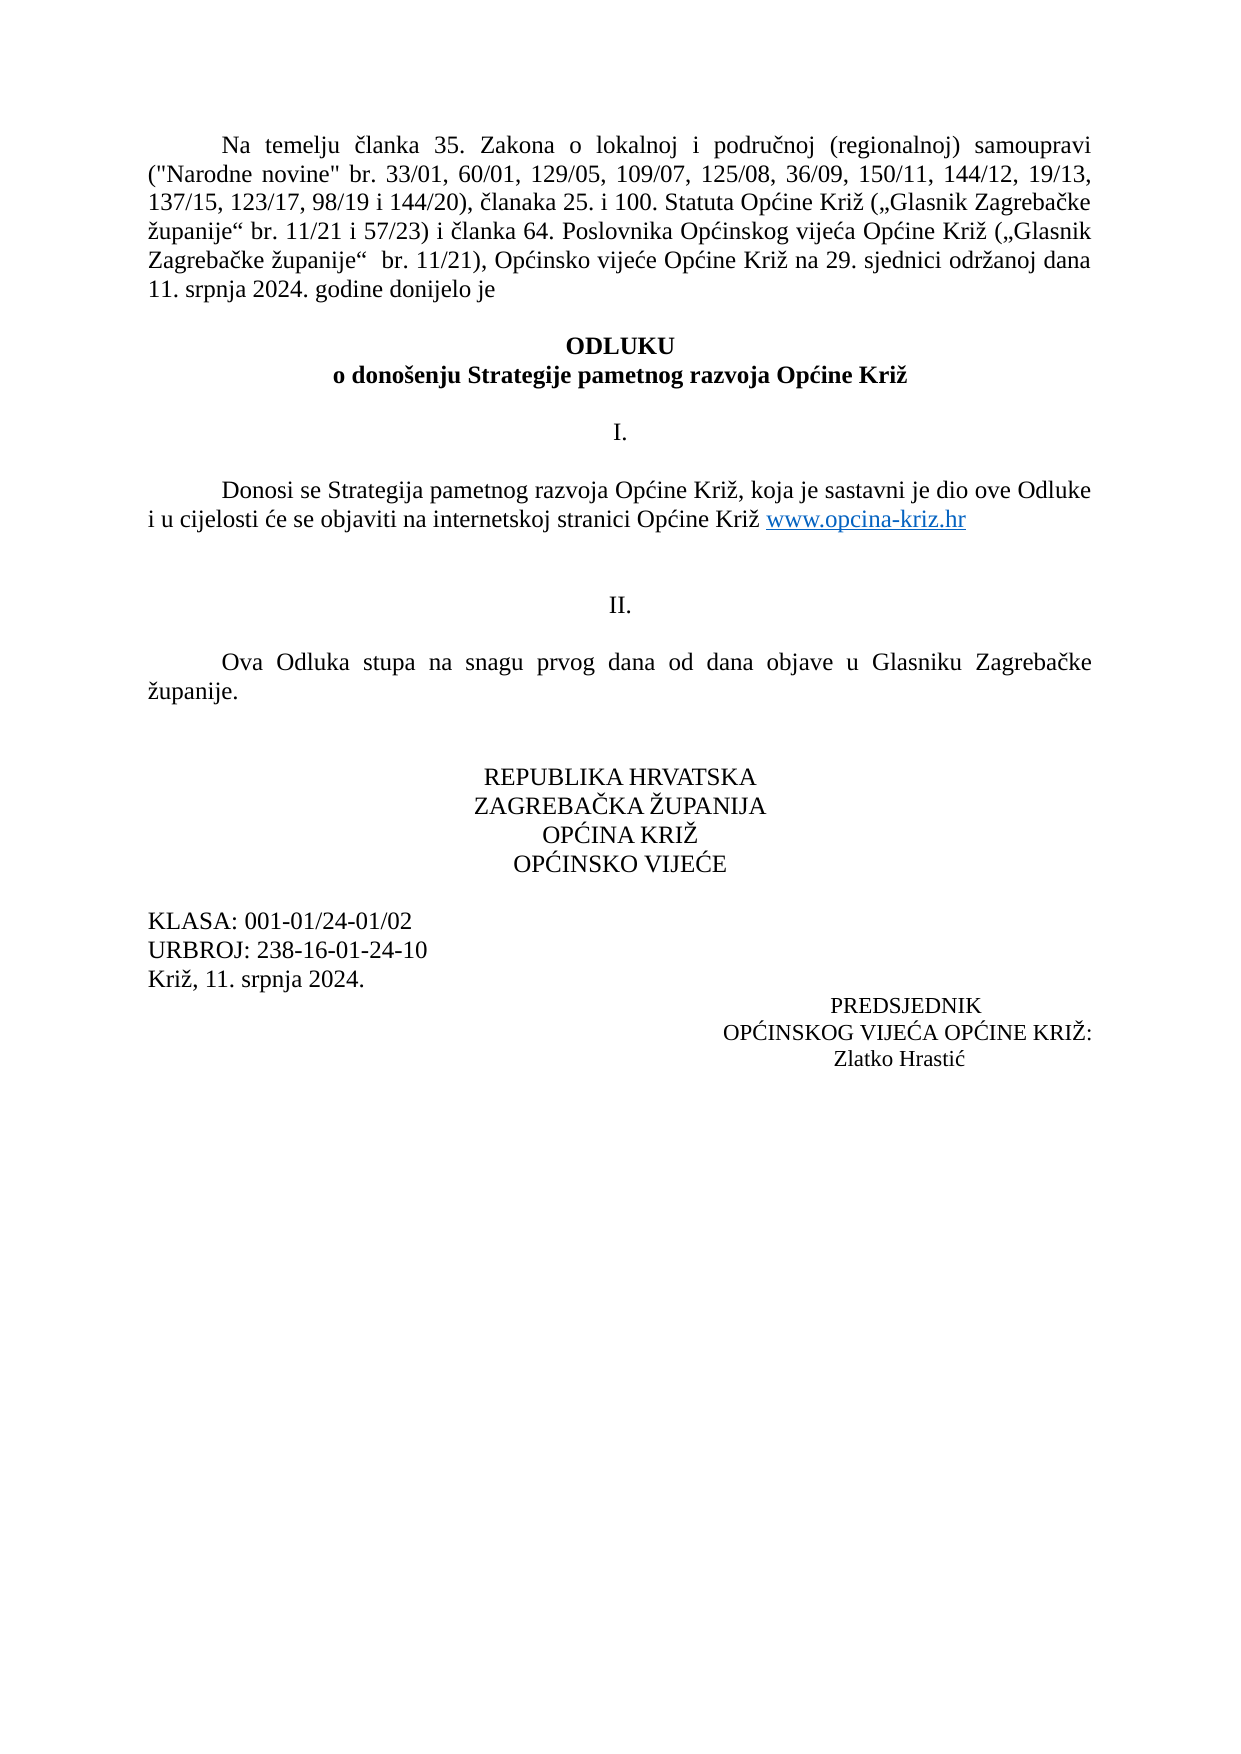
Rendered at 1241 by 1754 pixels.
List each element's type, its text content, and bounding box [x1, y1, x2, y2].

text Križ, 11. srpnja 2024. [148, 964, 1092, 992]
text o donošenju Strategije pametnog razvoja Općine Križ [148, 360, 1092, 389]
text OPĆINA KRIŽ [148, 820, 1092, 849]
text I. [148, 417, 1092, 446]
text Zlatko Hrastić [148, 1045, 1092, 1071]
text ZAGREBAČKA ŽUPANIJA [148, 791, 1092, 820]
text OPĆINSKOG VIJEĆA OPĆINE KRIŽ: [148, 1019, 1092, 1045]
text Na temelju članka 35. Zakona o lokalnoj i područnoj (regionalnoj) samoupravi ("Narodne novine" br. 33/01, 60/01, 129/05, 109/07, 125/08, 36/09, 150/11, 144/12, 19/13, 137/15, 123/17, 98/19 i 144/20), članaka 25. i 100. Statuta Općine Križ („Glasnik Zagrebačke županije“ br. 11/21 i 57/23) i članka 64. Poslovnika Općinskog vijeća Općine Križ („Glasnik Zagrebačke županije“ br. 11/21), Općinsko vijeće Općine Križ na 29. sjednici održanoj dana 11. srpnja 2024. godine donijelo je [148, 130, 1092, 302]
text KLASA: 001-01/24-01/02 [148, 906, 1092, 935]
text Ova Odluka stupa na snagu prvog dana od dana objave u Glasniku Zagrebačke županije. [148, 647, 1092, 705]
text URBROJ: 238-16-01-24-10 [148, 935, 1092, 964]
text ODLUKu [148, 331, 1092, 360]
text II. [148, 590, 1092, 619]
text PREDSJEDNIK [148, 992, 1092, 1019]
text Donosi se Strategija pametnog razvoja Općine Križ, koja je sastavni je dio ove Odluke i u cijelosti će se objaviti na internetskoj stranici Općine Križ www.opcina-kriz.hr [148, 475, 1092, 532]
text OPĆINSKO VIJEĆE [148, 849, 1092, 877]
text REPUBLIKA HRVATSKA [148, 762, 1092, 791]
